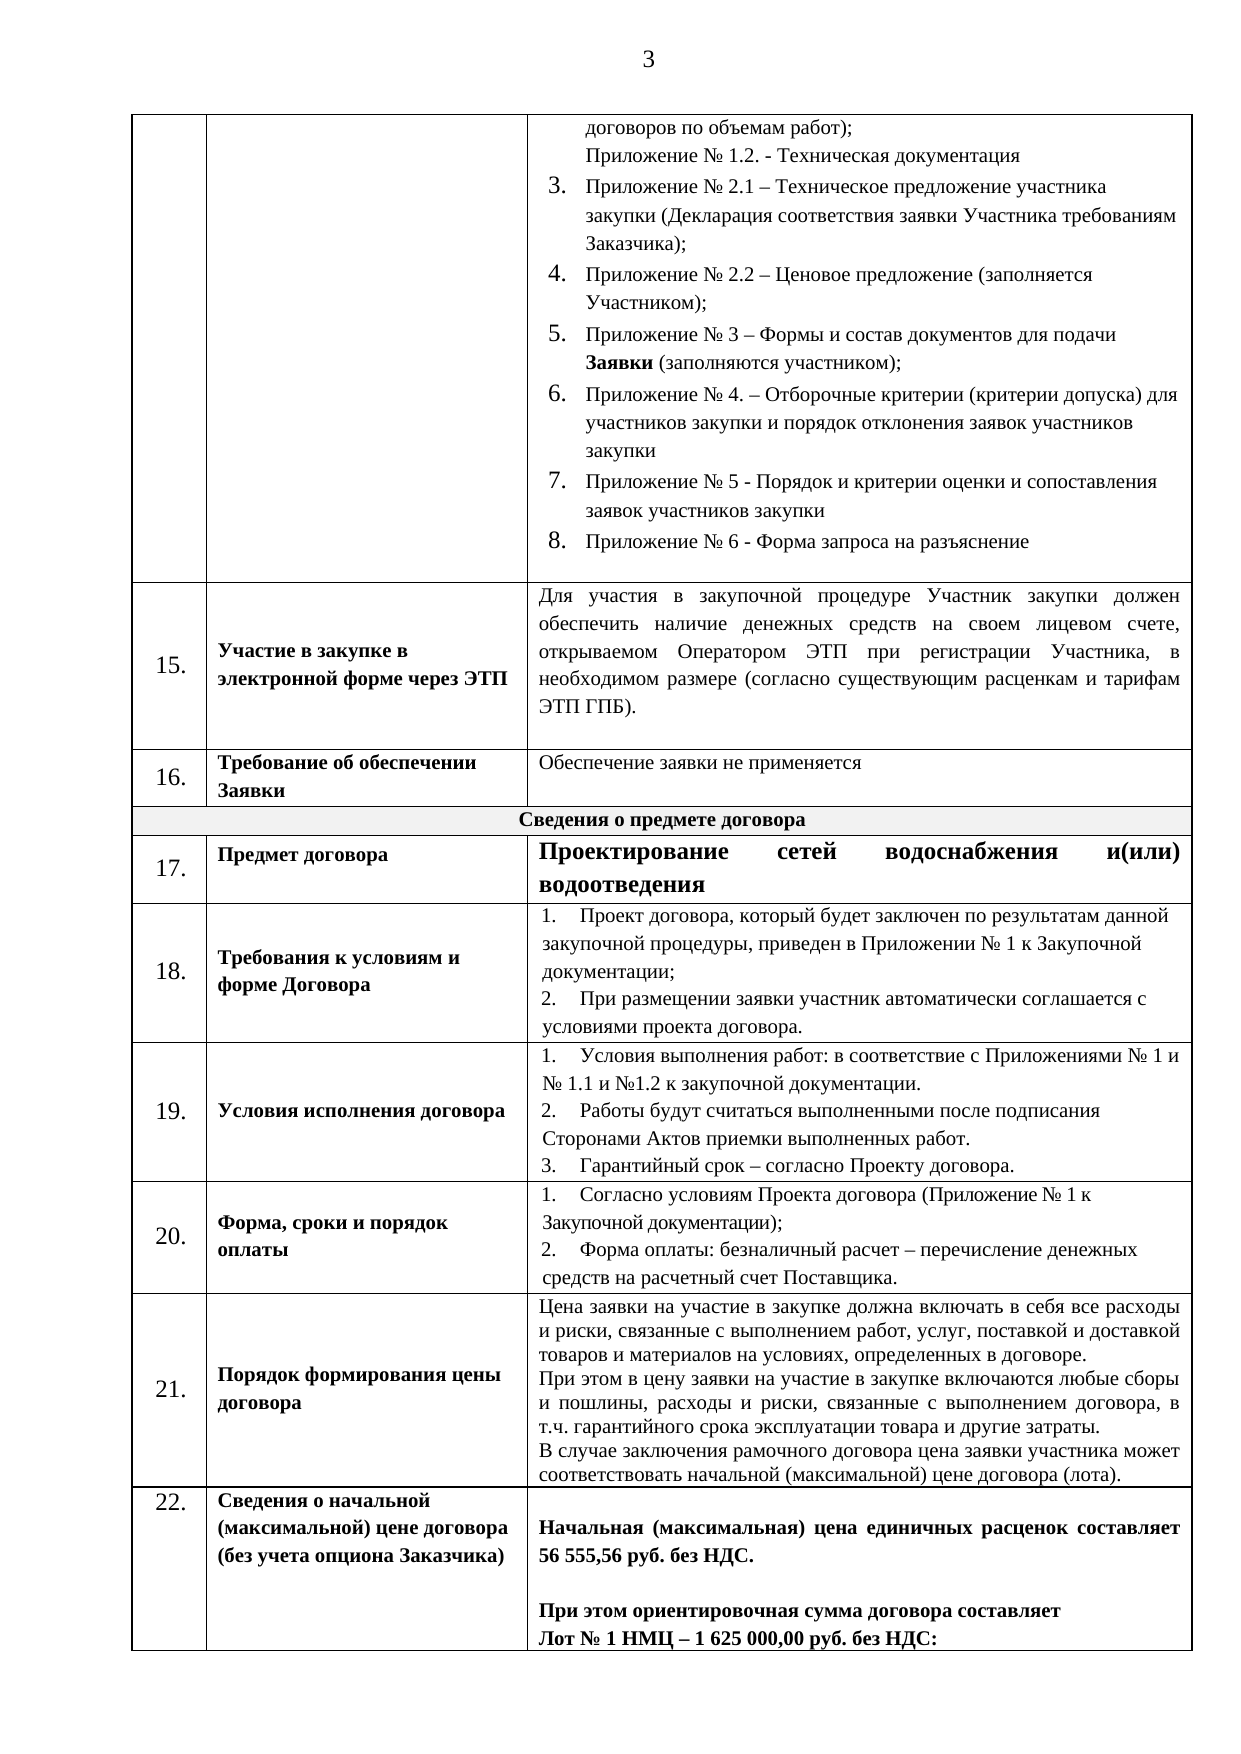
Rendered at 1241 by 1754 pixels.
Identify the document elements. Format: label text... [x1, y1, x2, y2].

table_cell Цена заявки на участие в закупке должна включать в себя все расходы и риски, связанные с выполнением работ, услуг, поставкой и доставкой товаров и материалов на условиях, определенных в договоре. При этом в цену заявки на участие в закупке включаются любые сборы и пошлины, расходы и риски, связанные с выполнением договора, в т.ч. гарантийного срока эксплуатации товара и другие затраты. В случае заключения рамочного договора цена заявки участника может соответствовать начальной (максимальной) цене договора (лота). [528, 1294, 1191, 1486]
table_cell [207, 1488, 527, 1649]
table_cell Участие в закупке в электронной форме через ЭТП [207, 583, 527, 749]
table_cell Требование об обеспечении Заявки [207, 750, 527, 806]
table_cell Для участия в закупочной процедуре Участник закупки должен обеспечить наличие денежных средств на своем лицевом счете, открываемом Оператором ЭТП при регистрации Участника, в необходимом размере (согласно существующим расценкам и тарифам ЭТП ГПБ). [528, 583, 1191, 749]
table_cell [207, 115, 527, 582]
table_cell [133, 115, 206, 582]
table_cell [528, 115, 1191, 582]
table_cell Обеспечение заявки не применяется [528, 750, 1191, 806]
table_cell [133, 583, 206, 749]
table_cell [133, 1488, 206, 1649]
table_cell Условия исполнения договора [207, 1043, 527, 1181]
table_cell [133, 904, 206, 1042]
table_cell Проектирование сетей водоснабжения и(или) водоотведения [528, 836, 1191, 902]
table_cell Проект договора, который будет заключен по результатам данной закупочной процедуры, приведен в Приложении № 1 к Закупочной документации; При размещении заявки участник автоматически соглашается с условиями проекта договора. [528, 904, 1191, 1042]
table_cell [133, 1294, 206, 1486]
table_cell Сведения о предмете договора [133, 807, 1191, 835]
table_cell Требования к условиям и форме Договора [207, 904, 527, 1042]
table_cell [133, 750, 206, 806]
table_cell [133, 836, 206, 902]
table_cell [528, 1488, 1191, 1649]
table_cell [133, 1043, 206, 1181]
table_cell Порядок формирования цены договора [207, 1294, 527, 1486]
table_cell [133, 1182, 206, 1293]
table_cell Форма, сроки и порядок оплаты [207, 1182, 527, 1293]
table_cell Предмет договора [207, 836, 527, 902]
table_cell Согласно условиям Проекта договора (Приложение № 1 к Закупочной документации); Форма оплаты: безналичный расчет – перечисление денежных средств на расчетный счет Поставщика. [528, 1182, 1191, 1293]
table_cell Условия выполнения работ: в соответствие с Приложениями № 1 и № 1.1 и №1.2 к закупочной документации. Работы будут считаться выполненными после подписания Сторонами Актов приемки выполненных работ. Гарантийный срок – согласно Проекту договора. [528, 1043, 1191, 1181]
